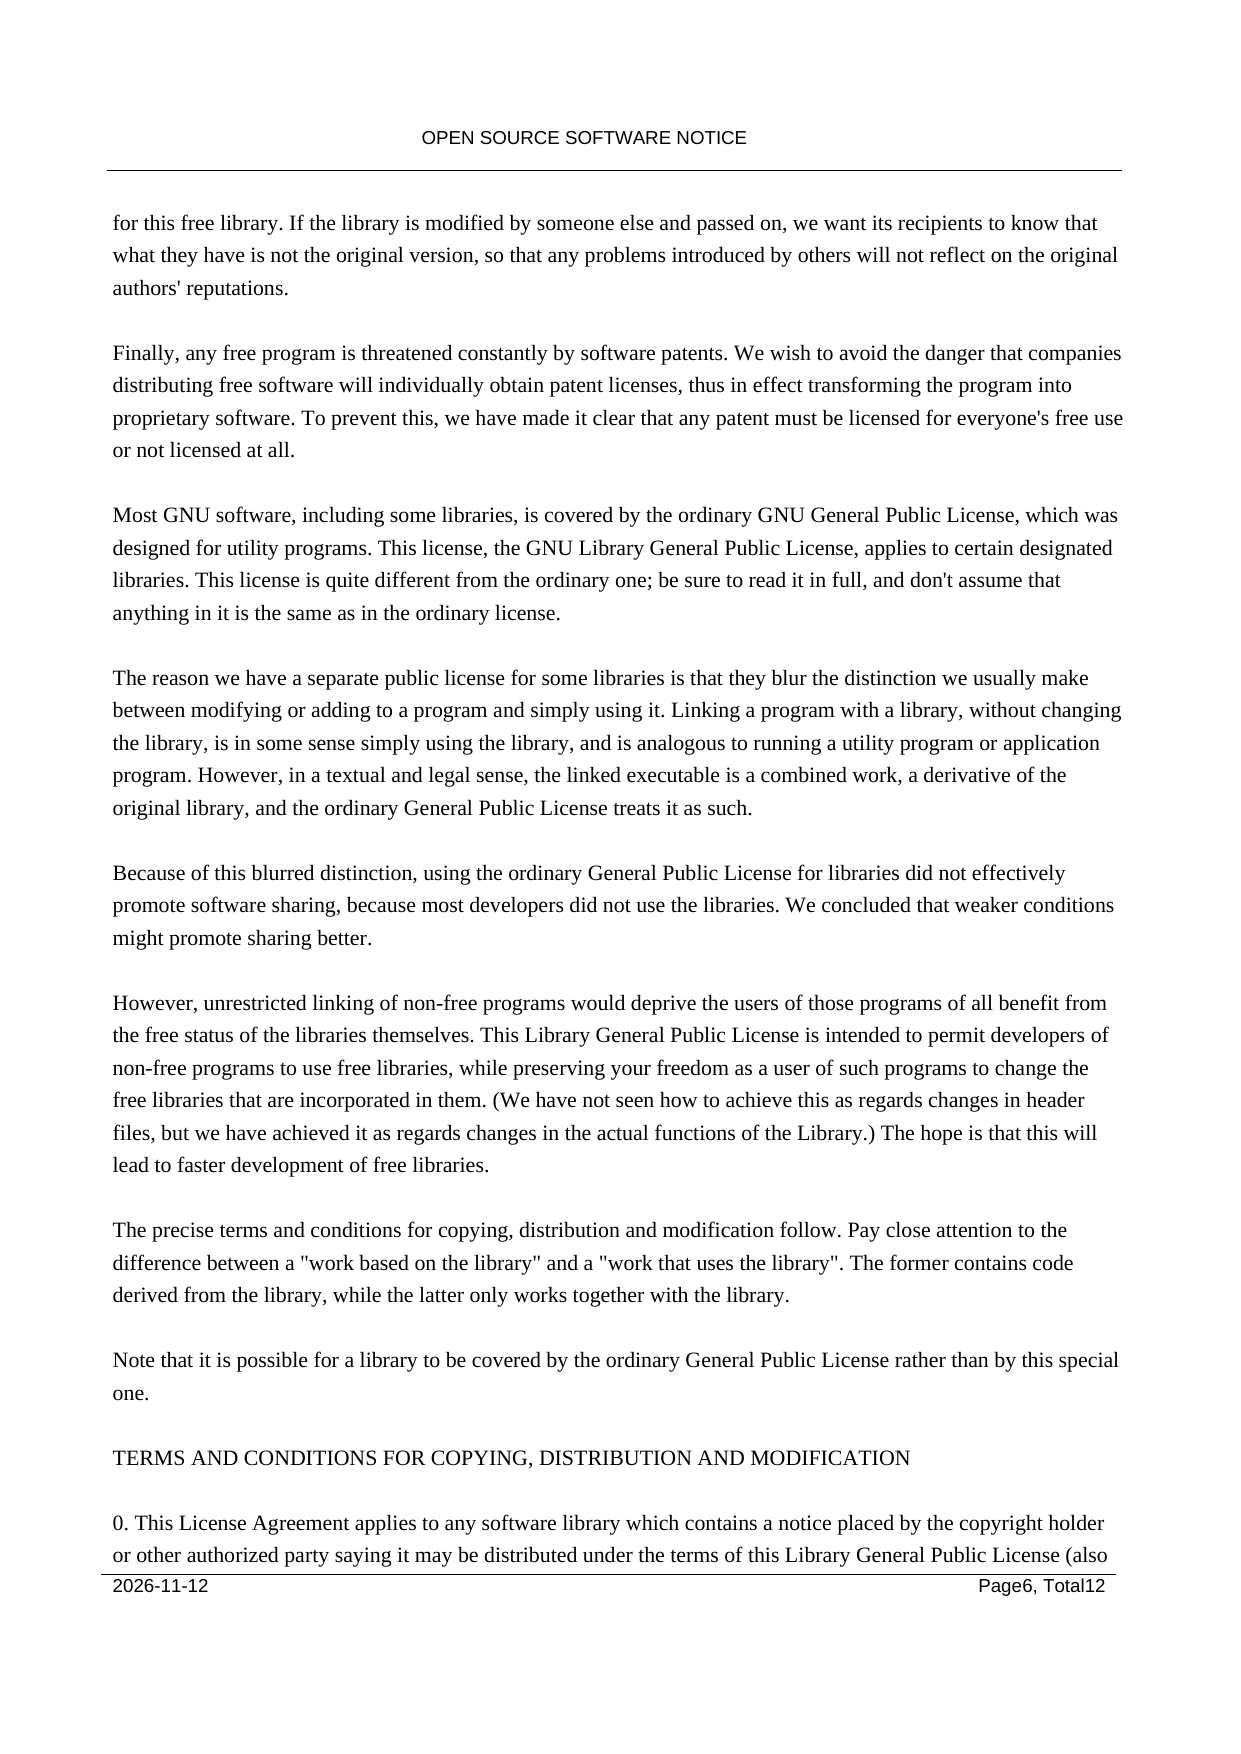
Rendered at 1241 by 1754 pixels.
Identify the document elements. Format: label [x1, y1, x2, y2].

text [112, 206, 1128, 1571]
